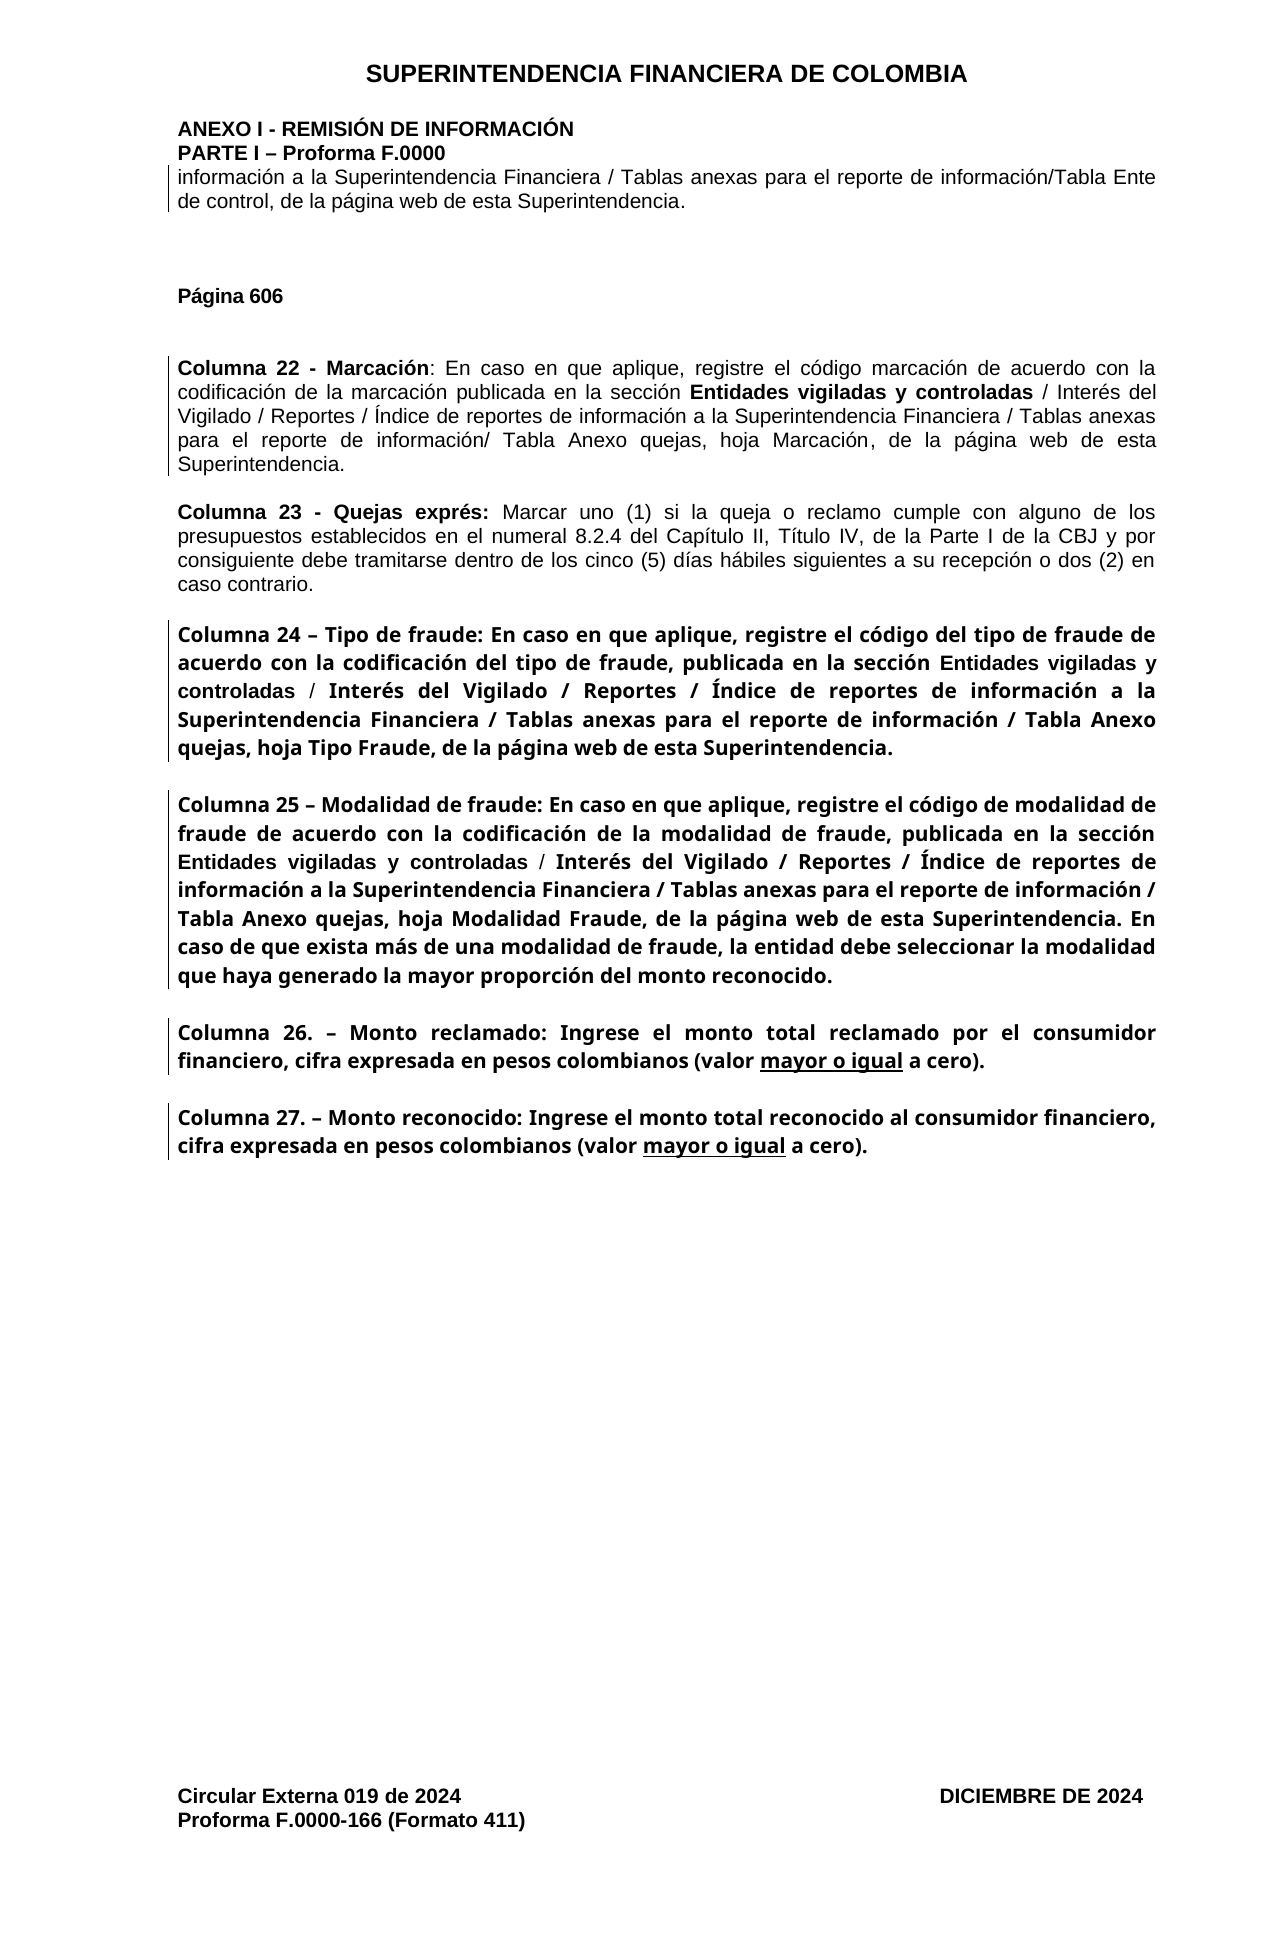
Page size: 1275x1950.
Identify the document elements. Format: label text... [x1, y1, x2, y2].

text Columna 25 – Modalidad de fraude: En caso en que aplique, registre el código de modalidad de fraude de acuerdo con la codificación de la modalidad de fraude, publicada en la sección Entidades vigiladas y controladas / Interés del Vigilado / Reportes / Índice de reportes de información a la Superintendencia Financiera / Tablas anexas para el reporte de información / Tabla Anexo quejas, hoja Modalidad Fraude, de la página web de esta Superintendencia. En caso de que exista más de una modalidad de fraude, la entidad debe seleccionar la modalidad que haya generado la mayor proporción del monto reconocido. [177, 790, 1157, 989]
text Columna 22 - Marcación: En caso en que aplique, registre el código marcación de acuerdo con la codificación de la marcación publicada en la sección Entidades vigiladas y controladas / Interés del Vigilado / Reportes / Índice de reportes de información a la Superintendencia Financiera / Tablas anexas para el reporte de información/ Tabla Anexo quejas, hoja Marcación, de la página web de esta Superintendencia. [177, 356, 1157, 476]
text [177, 164, 1157, 212]
text Página 606 [177, 284, 1157, 308]
text Columna 26. – Monto reclamado: Ingrese el monto total reclamado por el consumidor financiero, cifra expresada en pesos colombianos (valor mayor o igual a cero). [177, 1018, 1157, 1075]
text Columna 24 – Tipo de fraude: En caso en que aplique, registre el código del tipo de fraude de acuerdo con la codificación del tipo de fraude, publicada en la sección Entidades vigiladas y controladas / Interés del Vigilado / Reportes / Índice de reportes de información a la Superintendencia Financiera / Tablas anexas para el reporte de información / Tabla Anexo quejas, hoja Tipo Fraude, de la página web de esta Superintendencia. [177, 620, 1157, 762]
text Columna 23 - Quejas exprés: Marcar uno (1) si la queja o reclamo cumple con alguno de los presupuestos establecidos en el numeral 8.2.4 del Capítulo II, Título IV, de la Parte I de la CBJ y por consiguiente debe tramitarse dentro de los cinco (5) días hábiles siguientes a su recepción o dos (2) en caso contrario. [177, 500, 1157, 596]
text Columna 27. – Monto reconocido: Ingrese el monto total reconocido al consumidor financiero, cifra expresada en pesos colombianos (valor mayor o igual a cero). [177, 1103, 1157, 1160]
